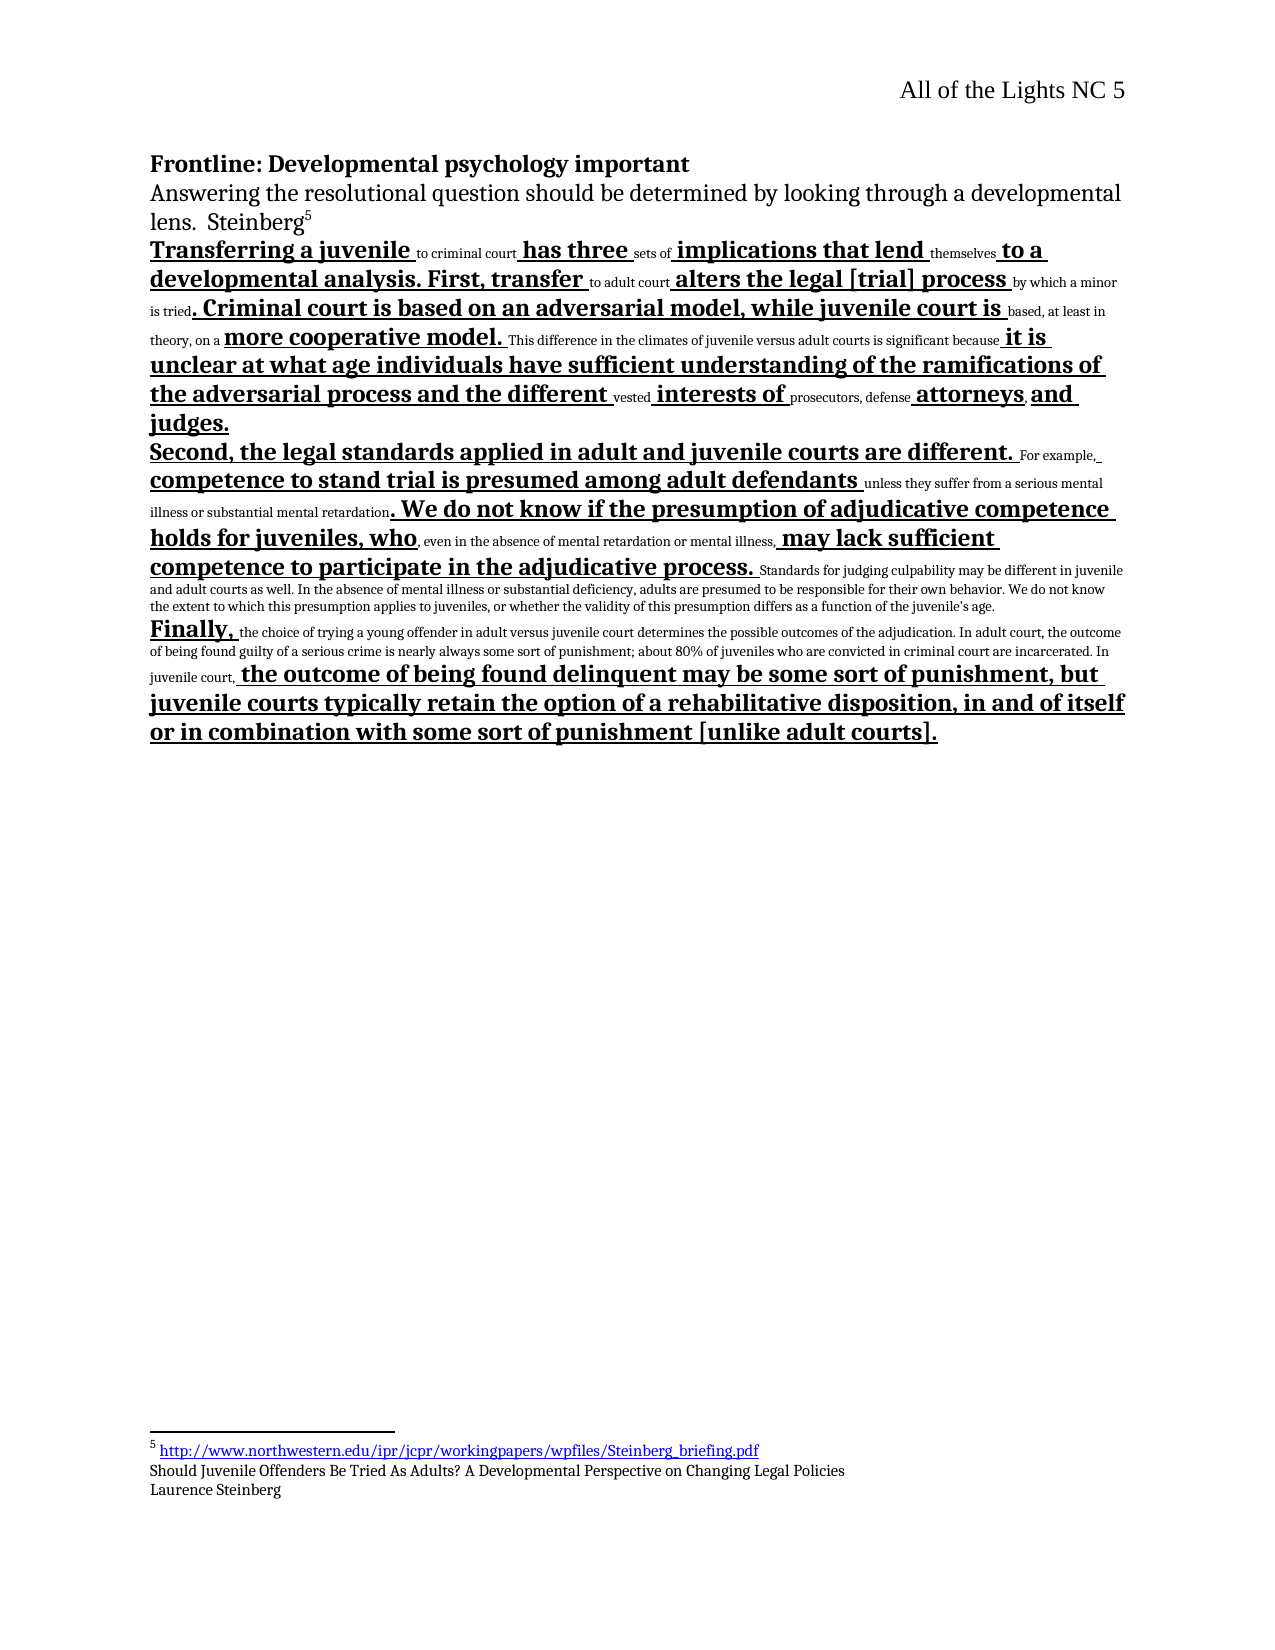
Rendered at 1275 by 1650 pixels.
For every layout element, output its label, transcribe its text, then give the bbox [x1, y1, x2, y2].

text Finally, the choice of trying a young offender in adult versus juvenile court determines the possible outcomes of the adjudication. In adult court, the outcome of being found guilty of a serious crime is nearly always some sort of punishment; about 80% of juveniles who are convicted in criminal court are incarcerated. In juvenile court, the outcome of being found delinquent may be some sort of punishment, but juvenile courts typically retain the option of a rehabilitative disposition, in and of itself or in combination with some sort of punishment [unlike adult courts]. [150, 615, 1125, 713]
text Transferring a juvenile to criminal court has three sets of implications that lend themselves to a developmental analysis. First, transfer to adult court alters the legal [trial] process by which a minor is tried. Criminal court is based on an adversarial model, while juvenile court is based, at least in theory, on a more cooperative model. This difference in the climates of juvenile versus adult courts is significant because it is unclear at what age individuals have sufficient understanding of the ramifications of the adversarial process and the different vested interests of prosecutors, defense attorneys, and judges. [150, 236, 1125, 437]
text Frontline: Developmental psychology important [150, 150, 1125, 179]
text Second, the legal standards applied in adult and juvenile courts are different. For example, competence to stand trial is presumed among adult defendants unless they suffer from a serious mental illness or substantial mental retardation. We do not know if the presumption of adjudicative competence holds for juveniles, who, even in the absence of mental retardation or mental illness, may lack sufficient competence to participate in the adjudicative process. Standards for judging culpability may be different in juvenile and adult courts as well. In the absence of mental illness or substantial deficiency, adults are presumed to be responsible for their own behavior. We do not know the extent to which this presumption applies to juveniles, or whether the validity of this presumption differs as a function of the juvenile’s age. [150, 437, 1125, 615]
text Answering the resolutional question should be determined by looking through a developmental lens. Steinberg [150, 179, 1125, 236]
